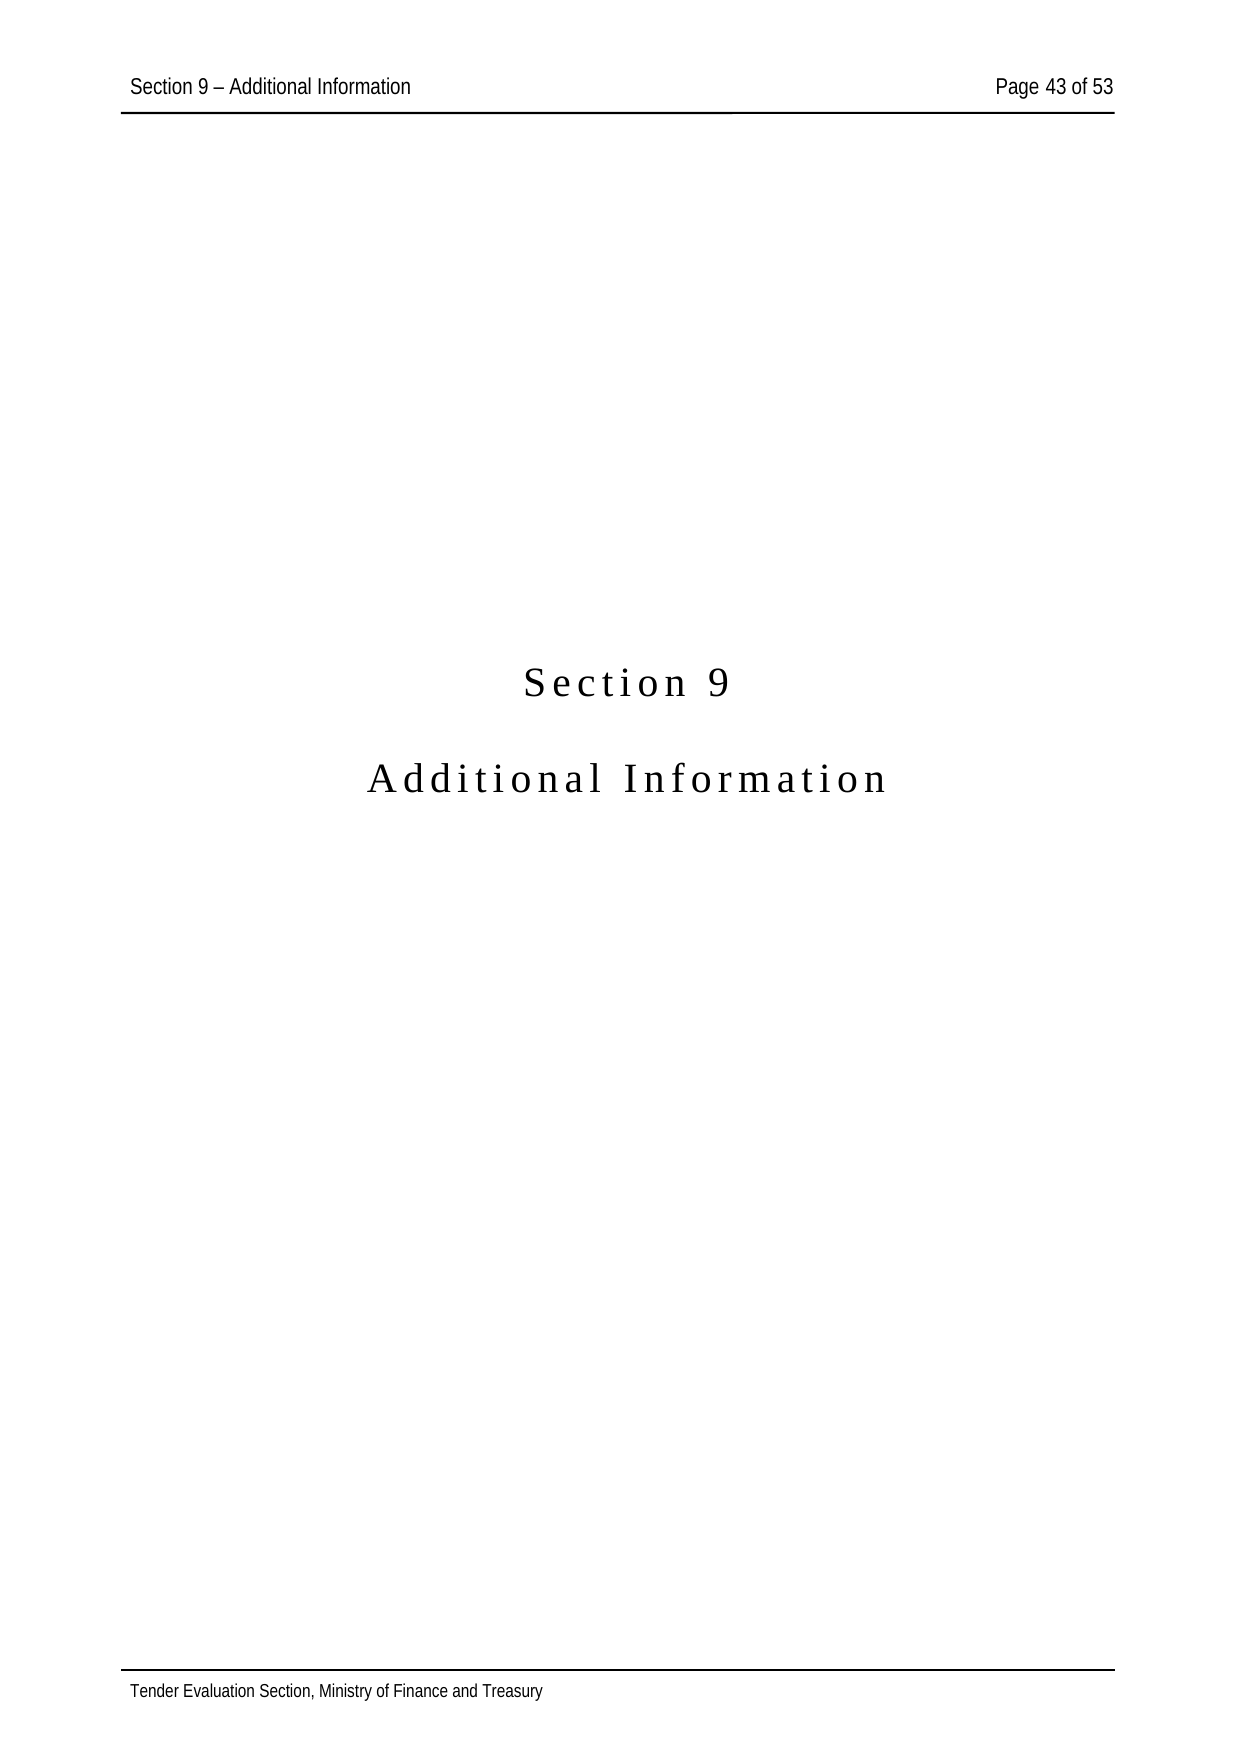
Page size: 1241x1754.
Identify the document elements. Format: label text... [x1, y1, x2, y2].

text Section 9 [130, 657, 1122, 705]
text Additional Information [130, 753, 1122, 801]
